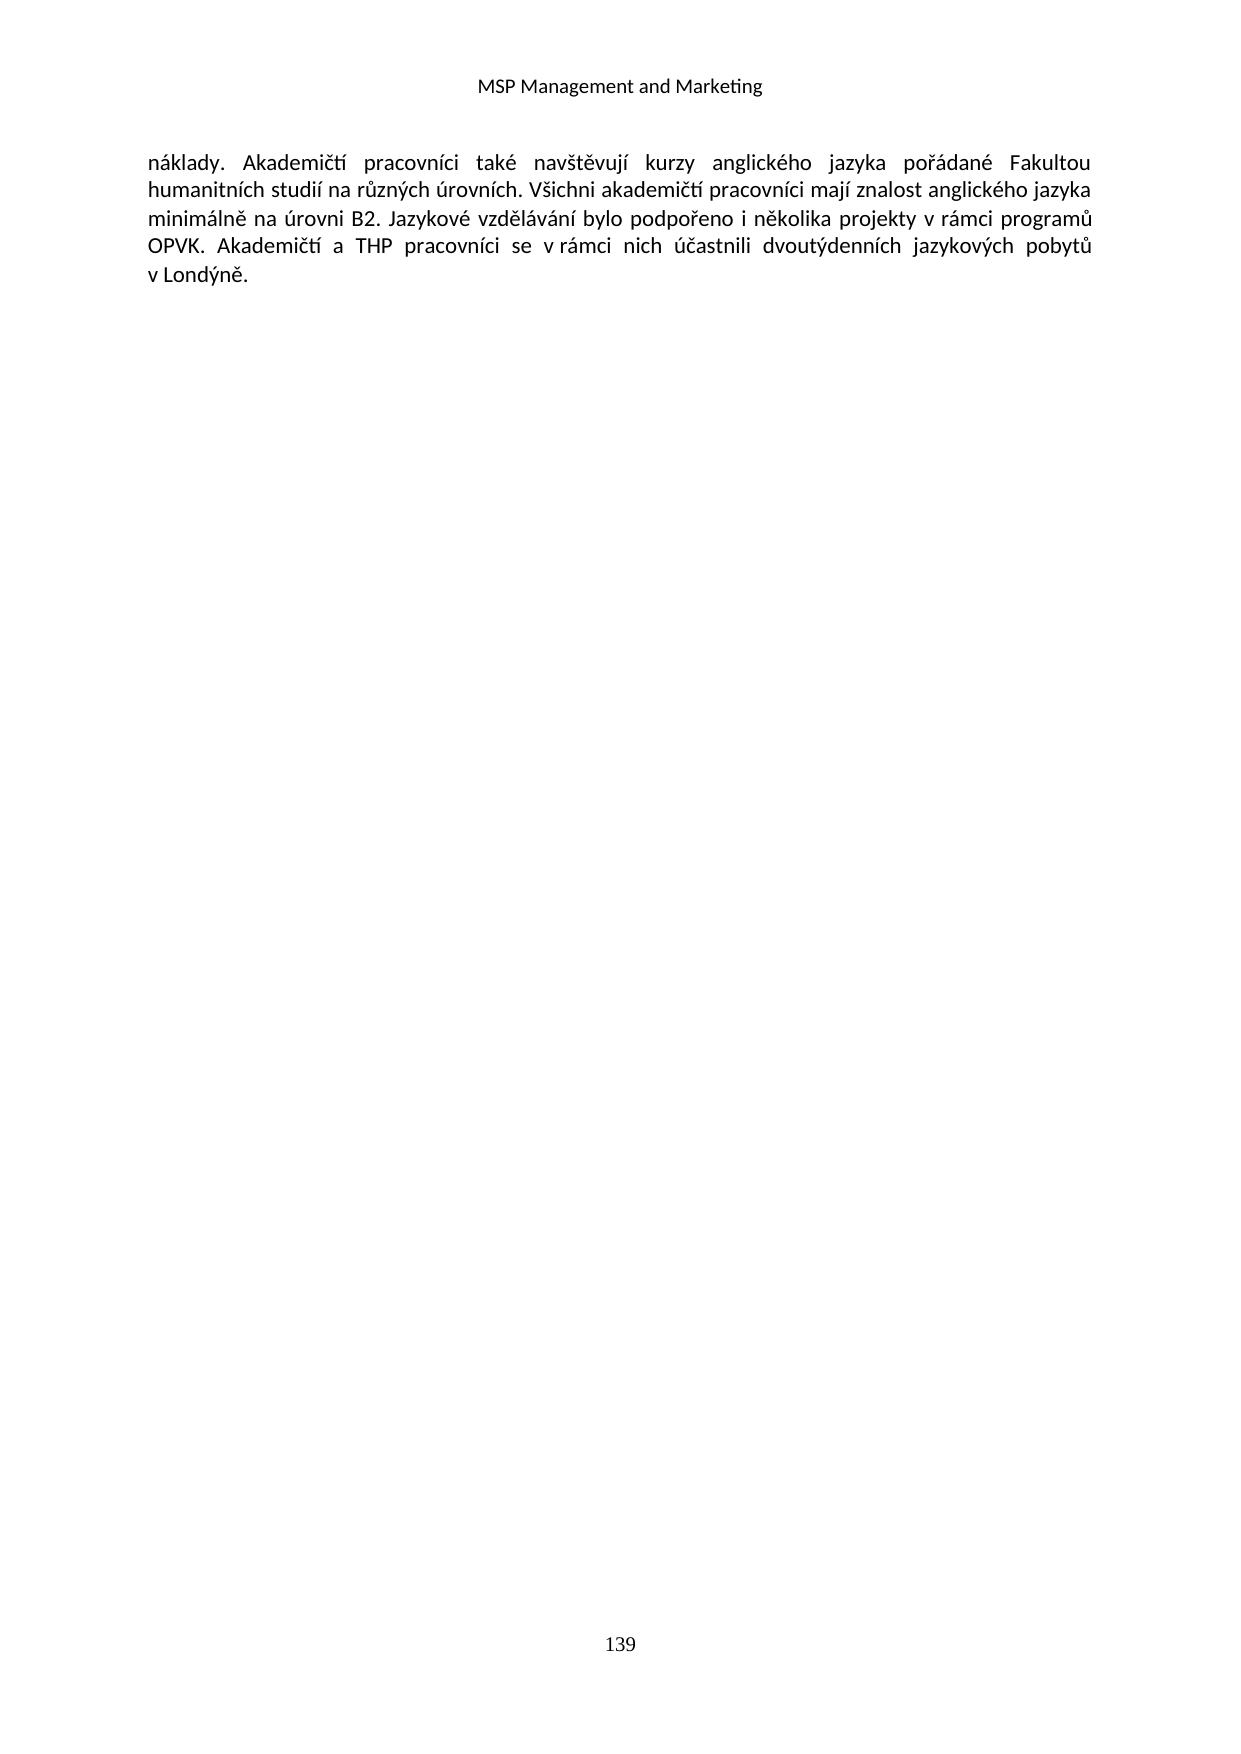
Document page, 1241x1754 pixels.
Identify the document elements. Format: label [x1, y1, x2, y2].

text [148, 148, 1093, 288]
